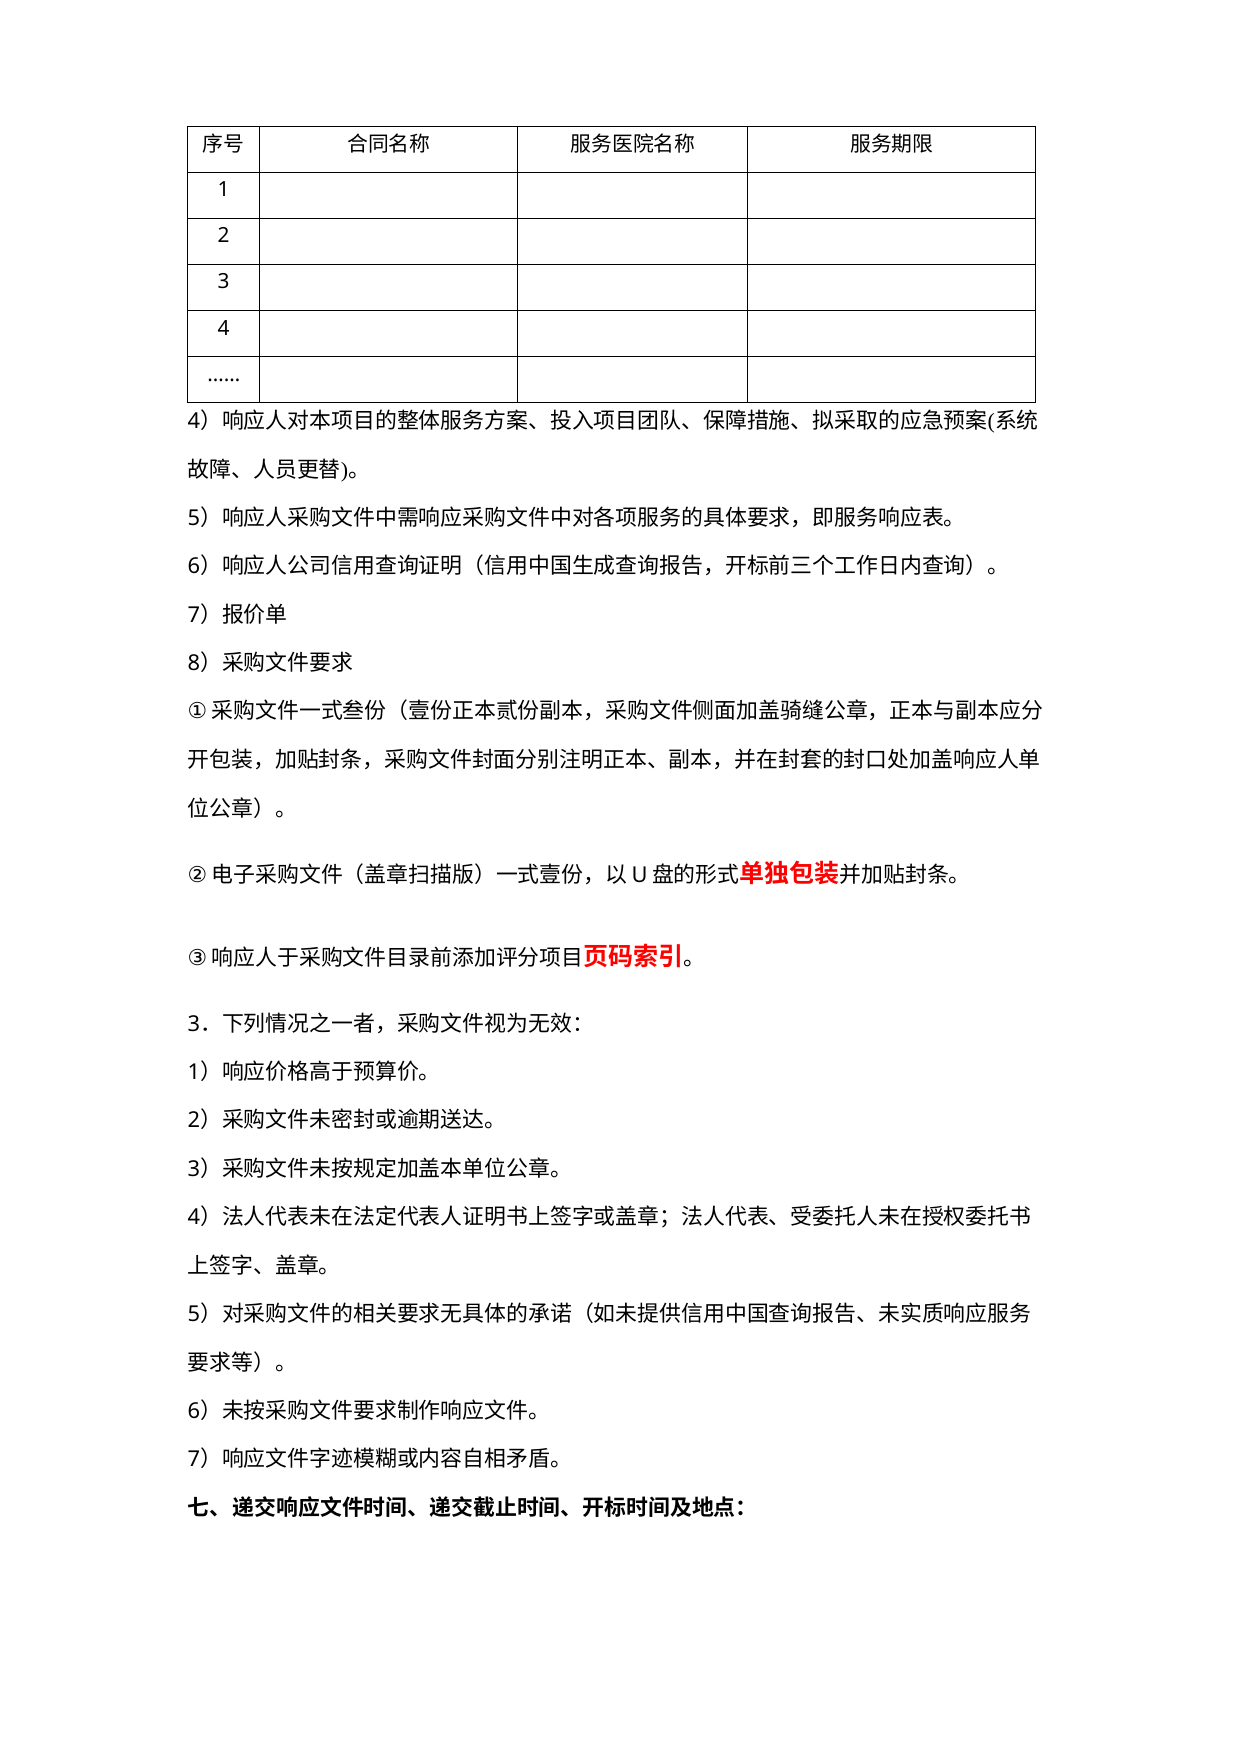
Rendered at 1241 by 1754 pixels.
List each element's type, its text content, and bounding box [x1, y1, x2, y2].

table_cell [748, 357, 1035, 402]
text 4）法人代表未在法定代表人证明书上签字或盖章；法人代表、受委托人未在授权委托书上签字、盖章。 [187, 1199, 1053, 1280]
table_cell [518, 219, 747, 264]
table_header 服务医院名称 [518, 127, 747, 172]
text 7）报价单 [187, 597, 1053, 629]
text 4）响应人对本项目的整体服务方案、投入项目团队、保障措施、拟采取的应急预案(系统故障、人员更替)。 [187, 403, 1053, 484]
text ②电子采购文件（盖章扫描版）一式壹份，以U盘的形式单独包装并加贴封条。 [187, 839, 1053, 904]
table_cell 3 [188, 265, 259, 310]
text 5）对采购文件的相关要求无具体的承诺（如未提供信用中国查询报告、未实质响应服务要求等）。 [187, 1296, 1053, 1377]
table_cell …… [188, 357, 259, 402]
table_cell 2 [188, 219, 259, 264]
text 7）响应文件字迹模糊或内容自相矛盾。 [187, 1441, 1053, 1474]
table_cell [518, 357, 747, 402]
table_cell [260, 173, 517, 218]
text ③响应人于采购文件目录前添加评分项目页码索引。 [187, 922, 1053, 987]
text 3）采购文件未按规定加盖本单位公章。 [187, 1150, 1053, 1183]
text ①采购文件一式叁份（壹份正本贰份副本，采购文件侧面加盖骑缝公章，正本与副本应分开包装，加贴封条，采购文件封面分别注明正本、副本，并在封套的封口处加盖响应人单位公章）。 [187, 693, 1053, 823]
table_header 服务期限 [748, 127, 1035, 172]
text 1）响应价格高于预算价。 [187, 1054, 1053, 1086]
list 递交响应文件时间、递交截止时间、开标时间及地点： [187, 1489, 1053, 1522]
text 6）未按采购文件要求制作响应文件。 [187, 1393, 1053, 1425]
table_cell [748, 219, 1035, 264]
table_cell [748, 265, 1035, 310]
table_cell [518, 265, 747, 310]
table_cell 1 [188, 173, 259, 218]
table_cell [518, 311, 747, 356]
table_cell [260, 265, 517, 310]
table_cell [748, 311, 1035, 356]
table_header 合同名称 [260, 127, 517, 172]
text 5）响应人采购文件中需响应采购文件中对各项服务的具体要求，即服务响应表。 [187, 500, 1053, 532]
text 2）采购文件未密封或逾期送达。 [187, 1102, 1053, 1134]
table_cell [518, 173, 747, 218]
text 3．下列情况之一者，采购文件视为无效： [187, 1005, 1053, 1038]
text 8）采购文件要求 [187, 645, 1053, 677]
table_cell [260, 219, 517, 264]
table_cell [260, 311, 517, 356]
table_cell 4 [188, 311, 259, 356]
table_cell [260, 357, 517, 402]
table_header 序号 [188, 127, 259, 172]
table_cell [748, 173, 1035, 218]
text 6）响应人公司信用查询证明（信用中国生成查询报告，开标前三个工作日内查询）。 [187, 548, 1053, 581]
